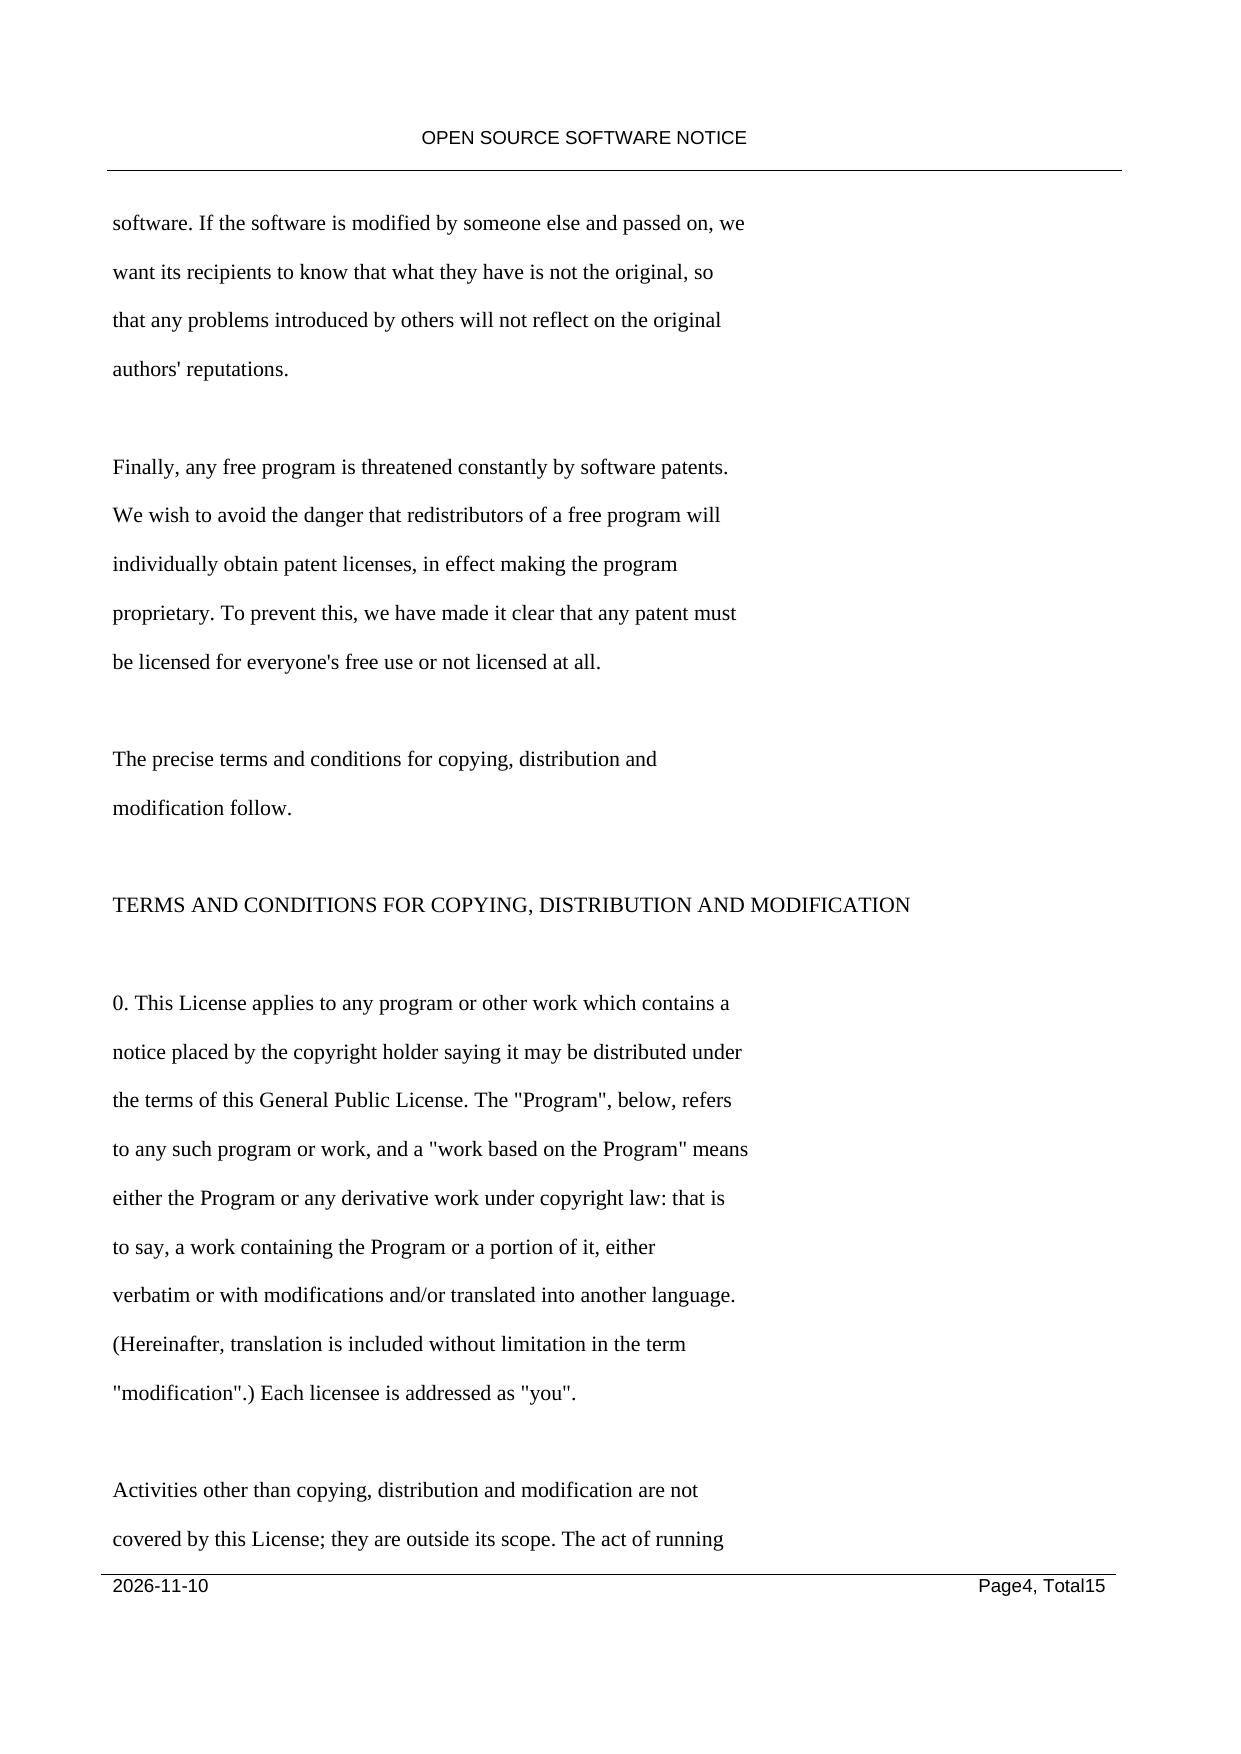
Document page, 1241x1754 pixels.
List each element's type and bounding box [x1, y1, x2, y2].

text [112, 206, 1128, 1555]
